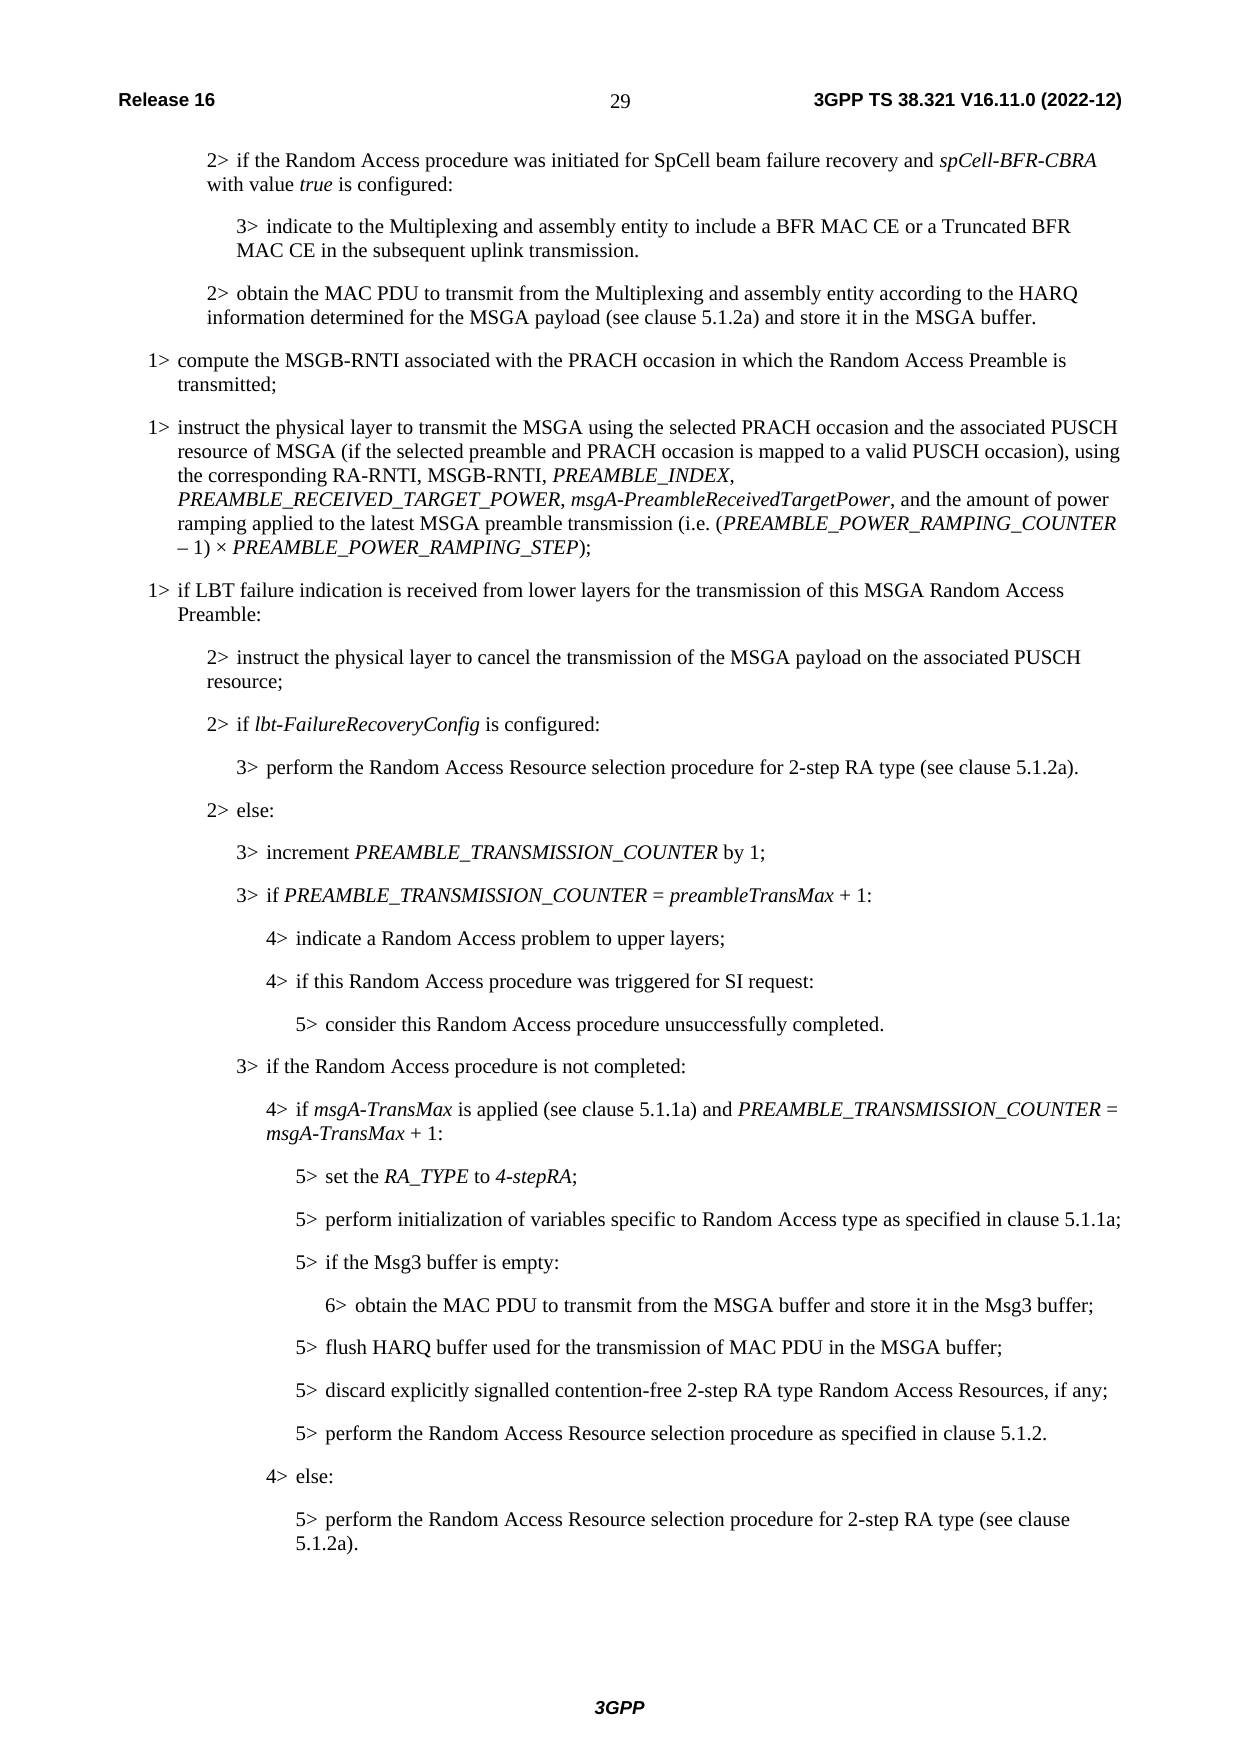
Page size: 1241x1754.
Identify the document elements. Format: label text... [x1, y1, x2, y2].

text 3> perform the Random Access Resource selection procedure for 2-step RA type (see clause 5.1.2a). [236, 755, 1122, 779]
text 3> increment PREAMBLE_TRANSMISSION_COUNTER by 1; [236, 840, 1122, 864]
text 1> if LBT failure indication is received from lower layers for the transmission of this MSGA Random Access Preamble: [148, 578, 1122, 626]
text 5> perform initialization of variables specific to Random Access type as specified in clause 5.1.1a; [295, 1207, 1122, 1231]
text 2> if the Random Access procedure was initiated for SpCell beam failure recovery and spCell-BFR-CBRA with value true is configured: [207, 147, 1122, 196]
text 2> obtain the MAC PDU to transmit from the Multiplexing and assembly entity according to the HARQ information determined for the MSGA payload (see clause 5.1.2a) and store it in the MSGA buffer. [207, 281, 1122, 329]
text 6> obtain the MAC PDU to transmit from the MSGA buffer and store it in the Msg3 buffer; [325, 1292, 1122, 1317]
text 5> if the Msg3 buffer is empty: [295, 1250, 1122, 1274]
text 1> compute the MSGB-RNTI associated with the PRACH occasion in which the Random Access Preamble is transmitted; [148, 348, 1122, 396]
text 4> if msgA-TransMax is applied (see clause 5.1.1a) and PREAMBLE_TRANSMISSION_COUNTER = msgA-TransMax + 1: [266, 1097, 1122, 1145]
text 4> else: [266, 1464, 1122, 1488]
text 3> indicate to the Multiplexing and assembly entity to include a BFR MAC CE or a Truncated BFR MAC CE in the subsequent uplink transmission. [236, 214, 1122, 262]
text 5> flush HARQ buffer used for the transmission of MAC PDU in the MSGA buffer; [295, 1335, 1122, 1359]
text 2> else: [207, 797, 1122, 822]
text 3> if PREAMBLE_TRANSMISSION_COUNTER = preambleTransMax + 1: [236, 883, 1122, 907]
text 2> if lbt-FailureRecoveryConfig is configured: [207, 712, 1122, 736]
text 4> indicate a Random Access problem to upper layers; [266, 926, 1122, 950]
text 3> if the Random Access procedure is not completed: [236, 1054, 1122, 1078]
text 2> instruct the physical layer to cancel the transmission of the MSGA payload on the associated PUSCH resource; [207, 645, 1122, 693]
text 5> perform the Random Access Resource selection procedure as specified in clause 5.1.2. [295, 1421, 1122, 1445]
text 5> perform the Random Access Resource selection procedure for 2-step RA type (see clause 5.1.2a). [295, 1507, 1122, 1555]
text 4> if this Random Access procedure was triggered for SI request: [266, 969, 1122, 993]
text 1> instruct the physical layer to transmit the MSGA using the selected PRACH occasion and the associated PUSCH resource of MSGA (if the selected preamble and PRACH occasion is mapped to a valid PUSCH occasion), using the corresponding RA-RNTI, MSGB-RNTI, PREAMBLE_INDEX, PREAMBLE_RECEIVED_TARGET_POWER, msgA-PreambleReceivedTargetPower, and the amount of power ramping applied to the latest MSGA preamble transmission (i.e. (PREAMBLE_POWER_RAMPING_COUNTER – 1) × PREAMBLE_POWER_RAMPING_STEP); [148, 415, 1122, 559]
text 5> set the RA_TYPE to 4-stepRA; [295, 1164, 1122, 1188]
text 5> discard explicitly signalled contention-free 2-step RA type Random Access Resources, if any; [295, 1378, 1122, 1402]
text 5> consider this Random Access procedure unsuccessfully completed. [295, 1012, 1122, 1036]
